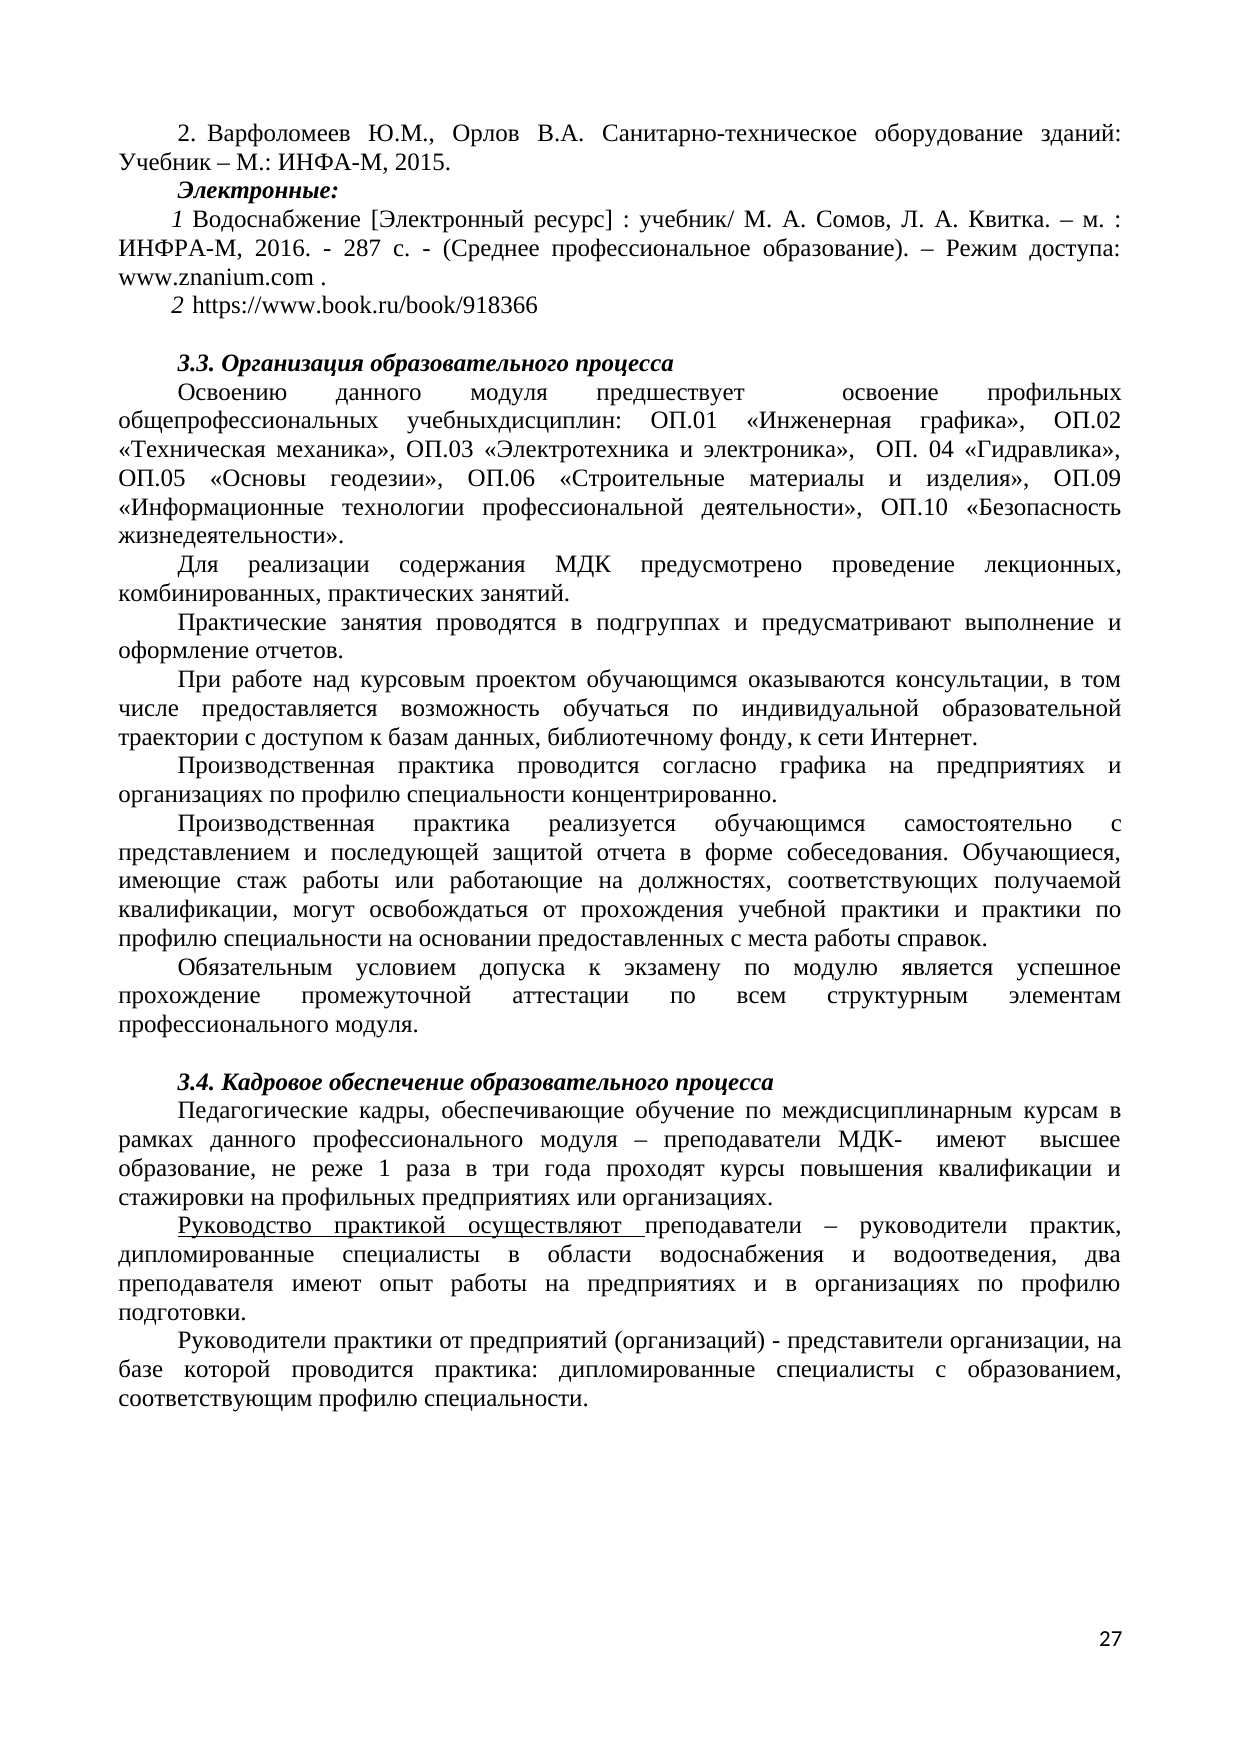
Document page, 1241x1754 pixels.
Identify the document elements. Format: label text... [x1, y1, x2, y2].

text Производственная практика реализуется обучающимся самостоятельно с представлением и последующей защитой отчета в форме собеседования. Обучающиеся, имеющие стаж работы или работающие на должностях, соответствующих получаемой квалификации, могут освобождаться от прохождения учебной практики и практики по профилю специальности на основании предоставленных с места работы справок. [118, 808, 1122, 952]
text Производственная практика проводится согласно графика на предприятиях и организациях по профилю специальности концентрированно. [118, 751, 1122, 808]
text Педагогические кадры, обеспечивающие обучение по междисциплинарным курсам в рамках данного профессионального модуля – преподаватели МДК- имеют высшее образование, не реже 1 раза в три года проходят курсы повышения квалификации и стажировки на профильных предприятиях или организациях. [118, 1096, 1122, 1211]
list Варфоломеев Ю.М., Орлов В.А. Санитарно-техническое оборудование зданий: Учебник – М.: ИНФА-М, 2015. [118, 118, 1122, 176]
text 3.4. Кадровое обеспечение образовательного процесса [118, 1067, 1122, 1096]
list https://www.book.ru/book/918366 [118, 291, 1122, 319]
text Обязательным условием допуска к экзамену по модулю является успешное прохождение промежуточной аттестации по всем структурным элементам профессионального модуля. [118, 952, 1122, 1038]
text Освоению данного модуля предшествует освоение профильных общепрофессиональных учебныхдисциплин: ОП.01 «Инженерная графика», ОП.02 «Техническая механика», ОП.03 «Электротехника и электроника», ОП. 04 «Гидравлика», ОП.05 «Основы геодезии», ОП.06 «Строительные материалы и изделия», ОП.09 «Информационные технологии профессиональной деятельности», ОП.10 «Безопасность жизнедеятельности». [118, 377, 1122, 549]
text Электронные: [118, 176, 1122, 204]
text Руководство практикой осуществляют преподаватели – руководители практик, дипломированные специалисты в области водоснабжения и водоотведения, два преподавателя имеют опыт работы на предприятиях и в организациях по профилю подготовки. [118, 1211, 1122, 1326]
list Водоснабжение [Электронный ресурс] : учебник/ М. А. Сомов, Л. А. Квитка. – м. : ИНФРА-М, 2016. - 287 с. - (Среднее профессиональное образование). – Режим доступа: www.znanium.com . [118, 204, 1122, 291]
text Практические занятия проводятся в подгруппах и предусматривают выполнение и оформление отчетов. [118, 607, 1122, 664]
text Руководители практики от предприятий (организаций) - представители организации, на базе которой проводится практика: дипломированные специалисты с образованием, соответствующим профилю специальности. [118, 1326, 1122, 1412]
text Для реализации содержания МДК предусмотрено проведение лекционных, комбинированных, практических занятий. [118, 549, 1122, 607]
text 3.3. Организация образовательного процесса [118, 348, 1122, 377]
text При работе над курсовым проектом обучающимся оказываются консультации, в том числе предоставляется возможность обучаться по индивидуальной образовательной траектории с доступом к базам данных, библиотечному фонду, к сети Интернет. [118, 664, 1122, 751]
